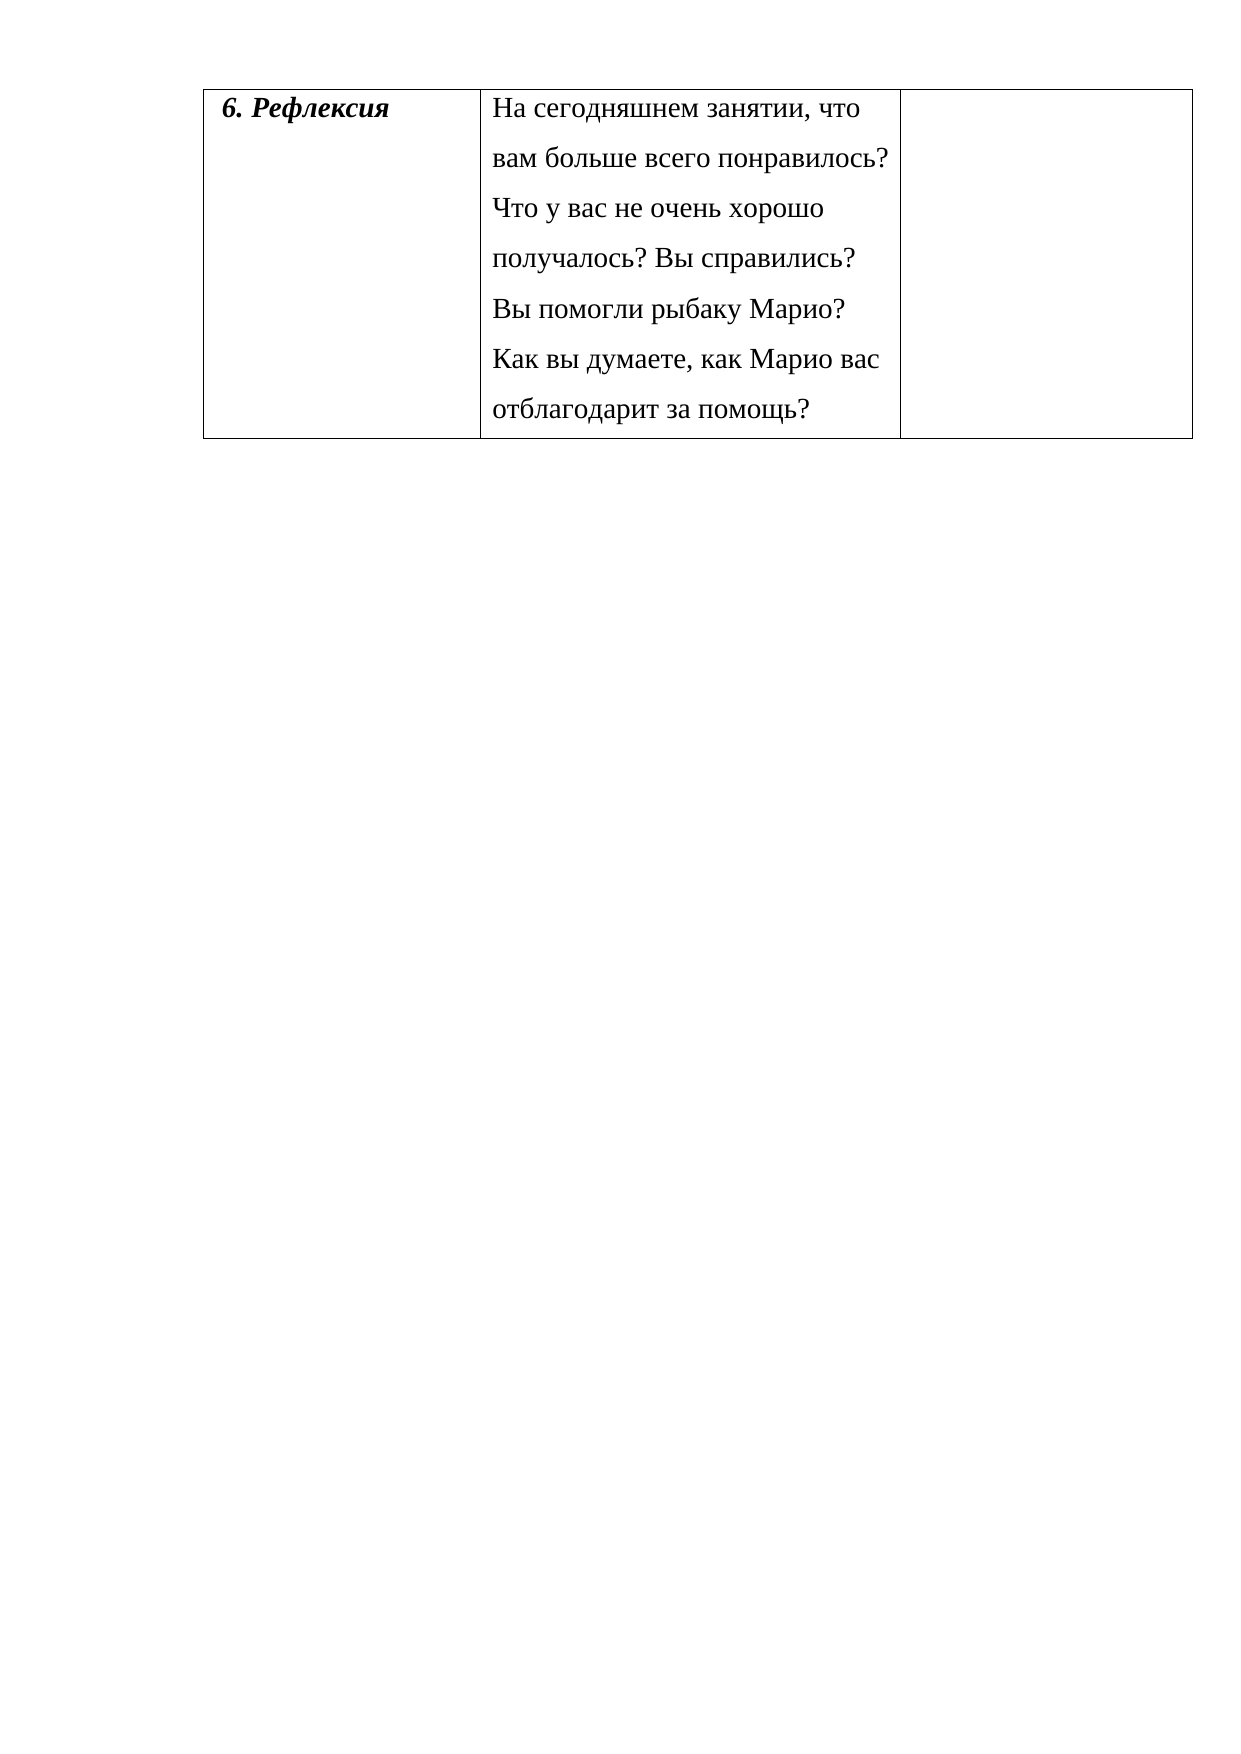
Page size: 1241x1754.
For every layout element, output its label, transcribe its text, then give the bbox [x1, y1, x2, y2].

table_cell Рефлексия [204, 90, 480, 438]
table_cell [901, 90, 1192, 438]
table_cell На сегодняшнем занятии, что вам больше всего понравилось? Что у вас не очень хорошо получалось? Вы справились? Вы помогли рыбаку Марио? Как вы думаете, как Марио вас отблагодарит за помощь? [481, 90, 900, 438]
